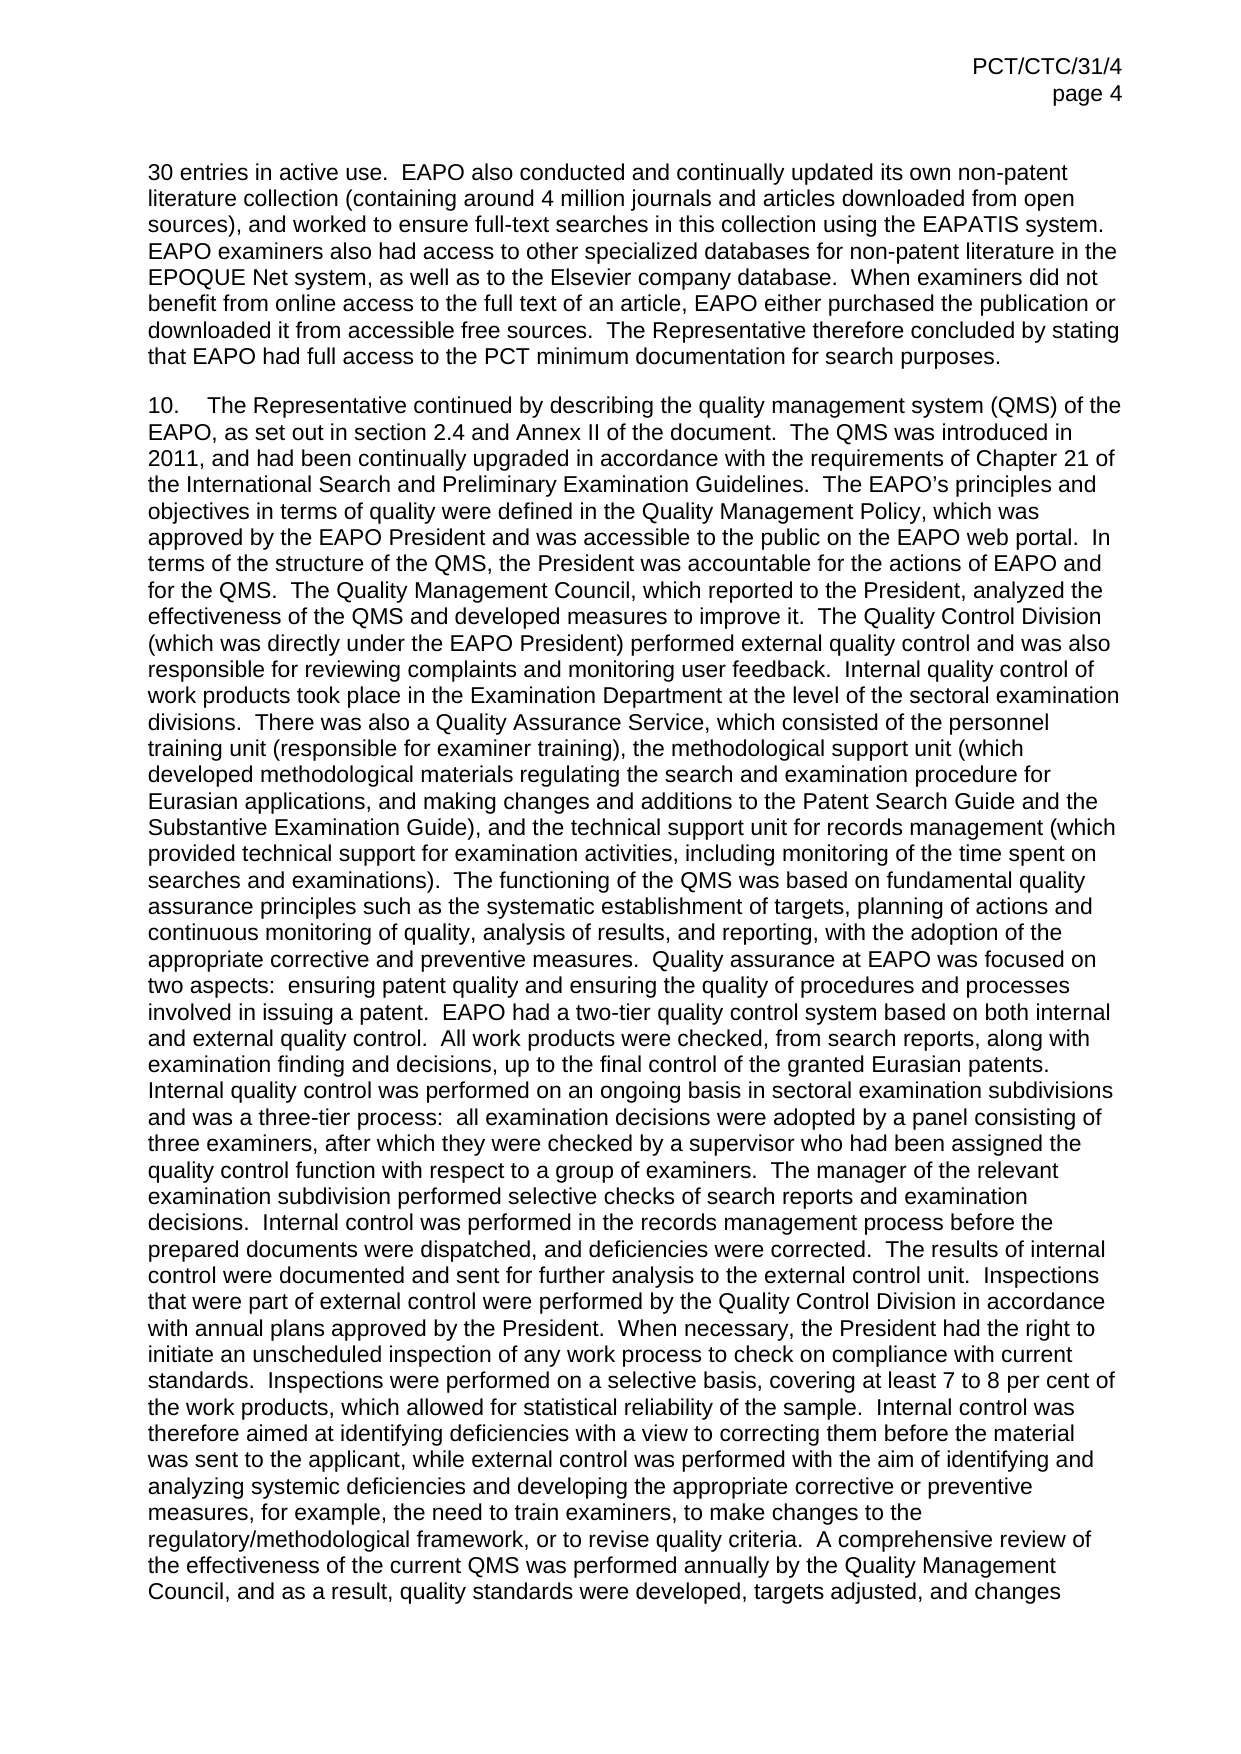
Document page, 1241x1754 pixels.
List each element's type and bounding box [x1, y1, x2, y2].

text [148, 392, 1122, 1604]
text [148, 158, 1122, 369]
